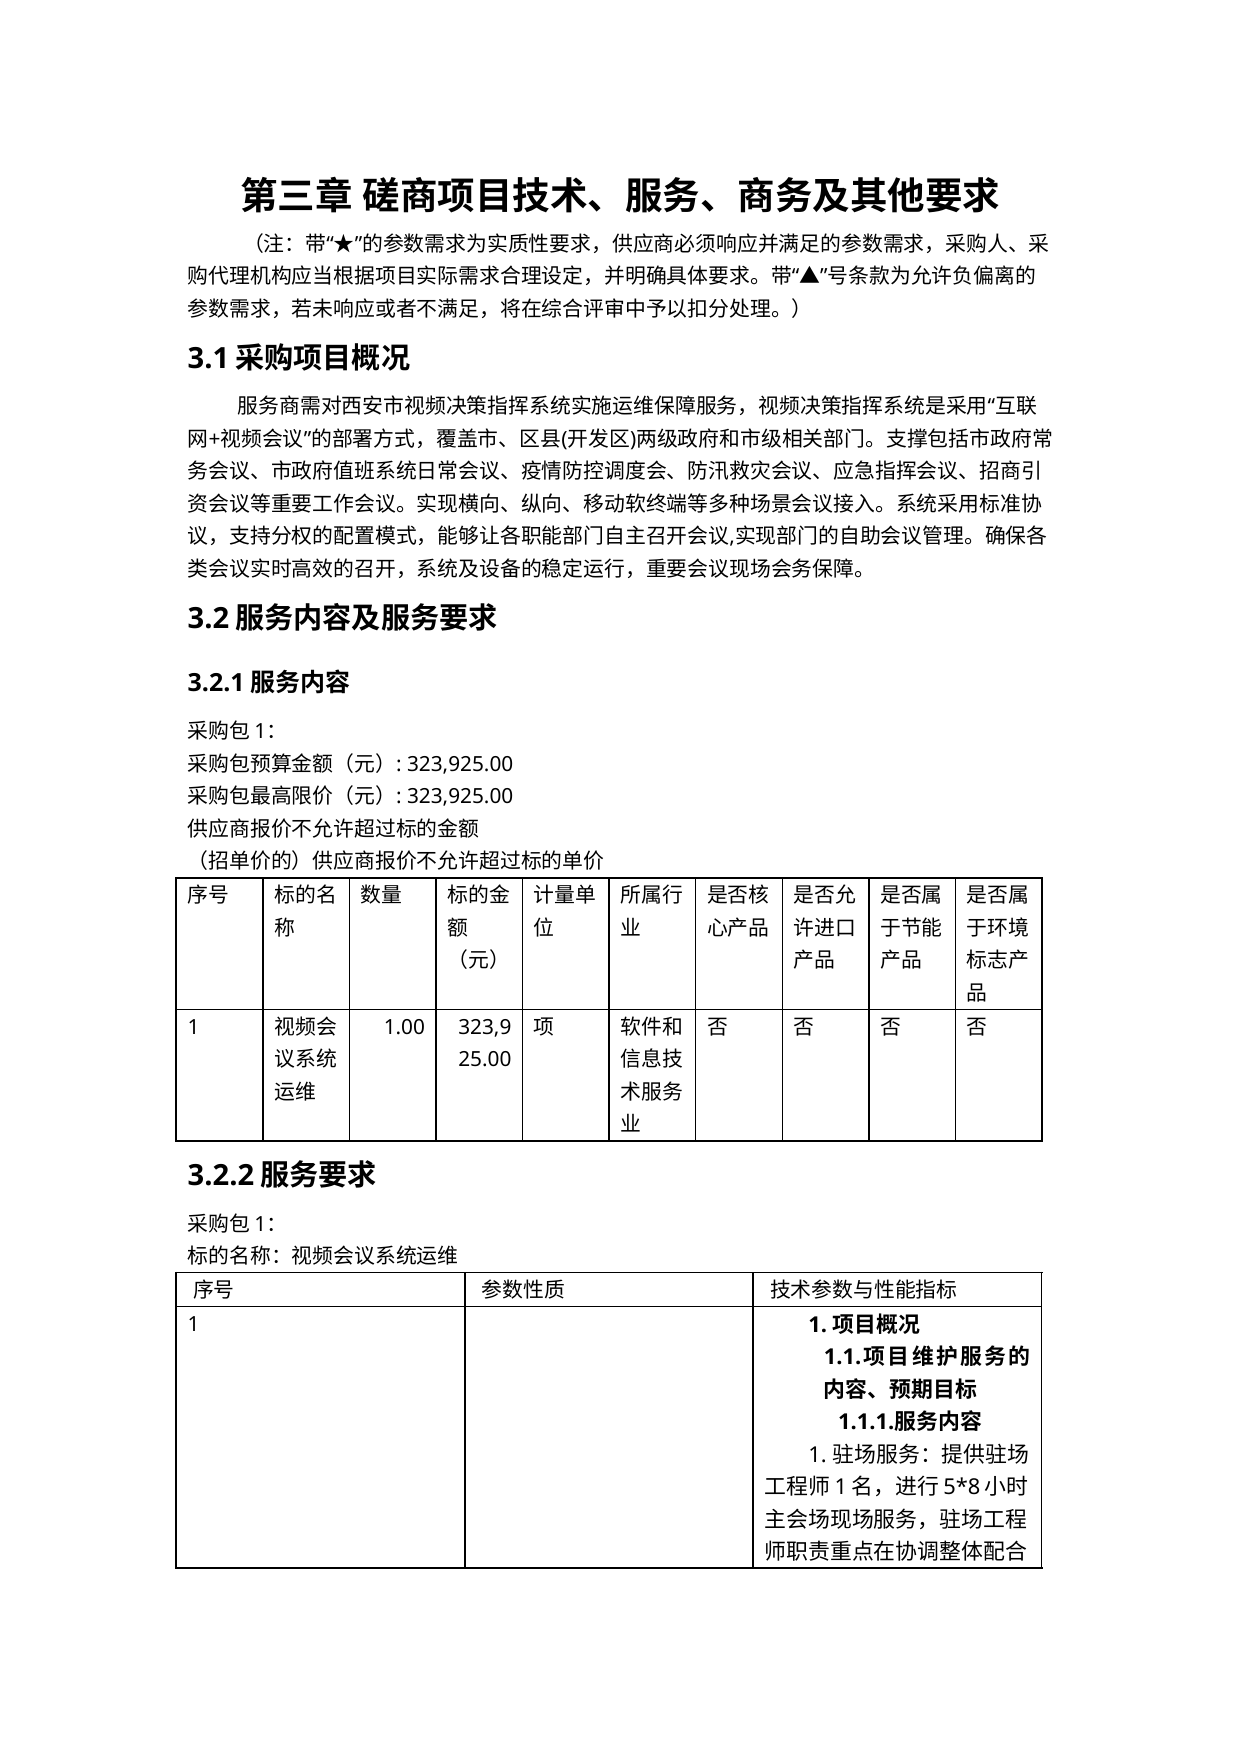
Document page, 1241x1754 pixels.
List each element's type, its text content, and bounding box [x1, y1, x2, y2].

table_header 是否允许进口产品 [783, 879, 868, 1008]
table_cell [754, 1307, 1041, 1567]
text 3.1采购项目概况 [187, 324, 1053, 389]
table_header 标的名称 [264, 879, 349, 1008]
text 服务商需对西安市视频决策指挥系统实施运维保障服务，视频决策指挥系统是采用“互联网+视频会议”的部署方式，覆盖市、区县(开发区)两级政府和市级相关部门。支撑包括市政府常务会议、市政府值班系统日常会议、疫情防控调度会、防汛救灾会议、应急指挥会议、招商引资会议等重要工作会议。实现横向、纵向、移动软终端等多种场景会议接入。系统采用标准协议，支持分权的配置模式，能够让各职能部门自主召开会议,实现部门的自助会议管理。确保各类会议实时高效的召开，系统及设备的稳定运行，重要会议现场会务保障。 [187, 389, 1053, 584]
table_cell 软件和信息技术服务业 [610, 1010, 695, 1140]
text 3.2.2服务要求 [187, 1142, 1053, 1207]
table_header 所属行业 [610, 879, 695, 1008]
table_cell 1 [177, 1307, 464, 1567]
table_cell 视频会议系统运维 [264, 1010, 349, 1140]
text 第三章 磋商项目技术、服务、商务及其他要求 [187, 162, 1053, 227]
text （招单价的）供应商报价不允许超过标的单价 [187, 844, 1053, 877]
table_header 技术参数与性能指标 [754, 1273, 1041, 1306]
table_header 计量单位 [523, 879, 608, 1008]
table_header 参数性质 [466, 1273, 752, 1306]
table_cell 1 [177, 1010, 262, 1140]
text 标的名称：视频会议系统运维 [187, 1239, 1053, 1272]
table_header 序号 [177, 879, 262, 1008]
text 采购包预算金额（元）: 323,925.00 [187, 747, 1053, 779]
table_cell 323,925.00 [437, 1010, 522, 1140]
table_cell 否 [870, 1010, 955, 1140]
table_cell 否 [956, 1010, 1041, 1140]
table_header 是否核心产品 [696, 879, 782, 1008]
table_cell 否 [783, 1010, 868, 1140]
table_header 是否属于环境标志产品 [956, 879, 1041, 1008]
table_header 是否属于节能产品 [870, 879, 955, 1008]
table_header 数量 [350, 879, 435, 1008]
table_cell 否 [696, 1010, 782, 1140]
table_header 序号 [177, 1273, 464, 1306]
table_cell [466, 1307, 752, 1567]
text 采购包1： [187, 714, 1053, 747]
text 采购包1： [187, 1207, 1053, 1239]
table_cell 项 [523, 1010, 608, 1140]
text 3.2服务内容及服务要求 [187, 584, 1053, 649]
text 采购包最高限价（元）: 323,925.00 [187, 779, 1053, 812]
text 3.2.1服务内容 [187, 649, 1053, 714]
table_cell 1.00 [350, 1010, 435, 1140]
table_header 标的金额 （元） [437, 879, 522, 1008]
text （注：带“★”的参数需求为实质性要求，供应商必须响应并满足的参数需求，采购人、采购代理机构应当根据项目实际需求合理设定，并明确具体要求。带“▲”号条款为允许负偏离的参数需求，若未响应或者不满足，将在综合评审中予以扣分处理。） [187, 227, 1053, 324]
text 供应商报价不允许超过标的金额 [187, 812, 1053, 844]
